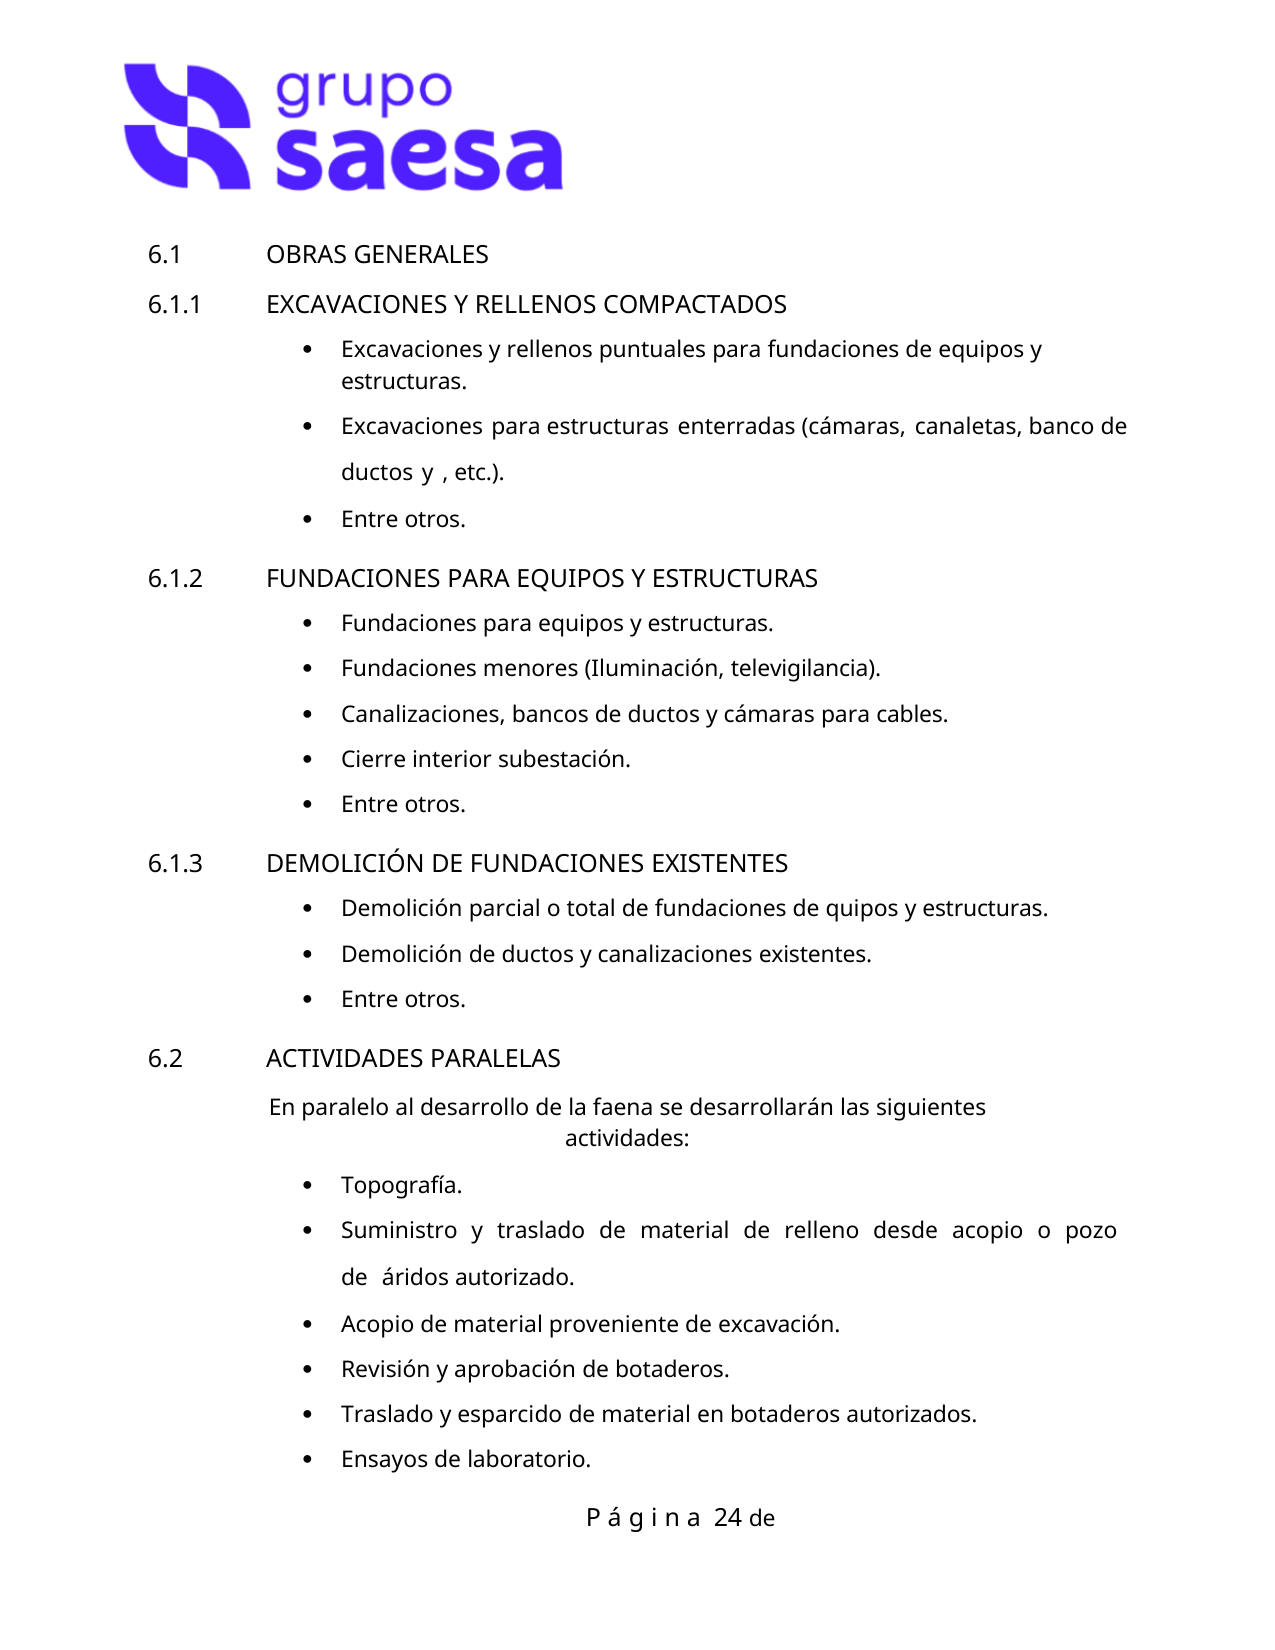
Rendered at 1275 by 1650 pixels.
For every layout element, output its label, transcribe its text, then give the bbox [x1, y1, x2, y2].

list Excavaciones para estructuras enterradas (cámaras, canaletas, banco de ductos y , etc.). [303, 410, 1128, 487]
list Fundaciones menores (Iluminación, televigilancia). [303, 652, 1162, 684]
subtitle FUNDACIONES PARA EQUIPOS Y ESTRUCTURAS [148, 561, 1162, 594]
list Topografía. [303, 1169, 1162, 1200]
subtitle EXCAVACIONES Y RELLENOS COMPACTADOS [148, 287, 1162, 321]
list Entre otros. [303, 788, 1162, 819]
list Cierre interior subestación. [303, 743, 1162, 774]
picture [112, 54, 569, 195]
list Ensayos de laboratorio. [303, 1443, 1162, 1474]
list Entre otros. [303, 503, 1162, 534]
list Acopio de material proveniente de excavación. [303, 1308, 1162, 1339]
list Entre otros. [303, 983, 1162, 1014]
text En paralelo al desarrollo de la faena se desarrollarán las siguientes actividades: [260, 1091, 994, 1153]
subtitle DEMOLICIÓN DE FUNDACIONES EXISTENTES [148, 846, 1162, 880]
list Demolición parcial o total de fundaciones de quipos y estructuras. [303, 892, 1162, 924]
subtitle OBRAS GENERALES [148, 236, 1162, 271]
list Demolición de ductos y canalizaciones existentes. [303, 938, 1162, 969]
list Excavaciones y rellenos puntuales para fundaciones de equipos y estructuras. [303, 333, 1162, 396]
list Traslado y esparcido de material en botaderos autorizados. [303, 1398, 1162, 1429]
list Fundaciones para equipos y estructuras. [303, 607, 1162, 638]
list Suministro y traslado de material de relleno desde acopio o pozo de áridos autorizado. [303, 1214, 1127, 1292]
list Revisión y aprobación de botaderos. [303, 1353, 1162, 1384]
list Canalizaciones, bancos de ductos y cámaras para cables. [303, 698, 1162, 729]
subtitle ACTIVIDADES PARALELAS [148, 1041, 1162, 1075]
